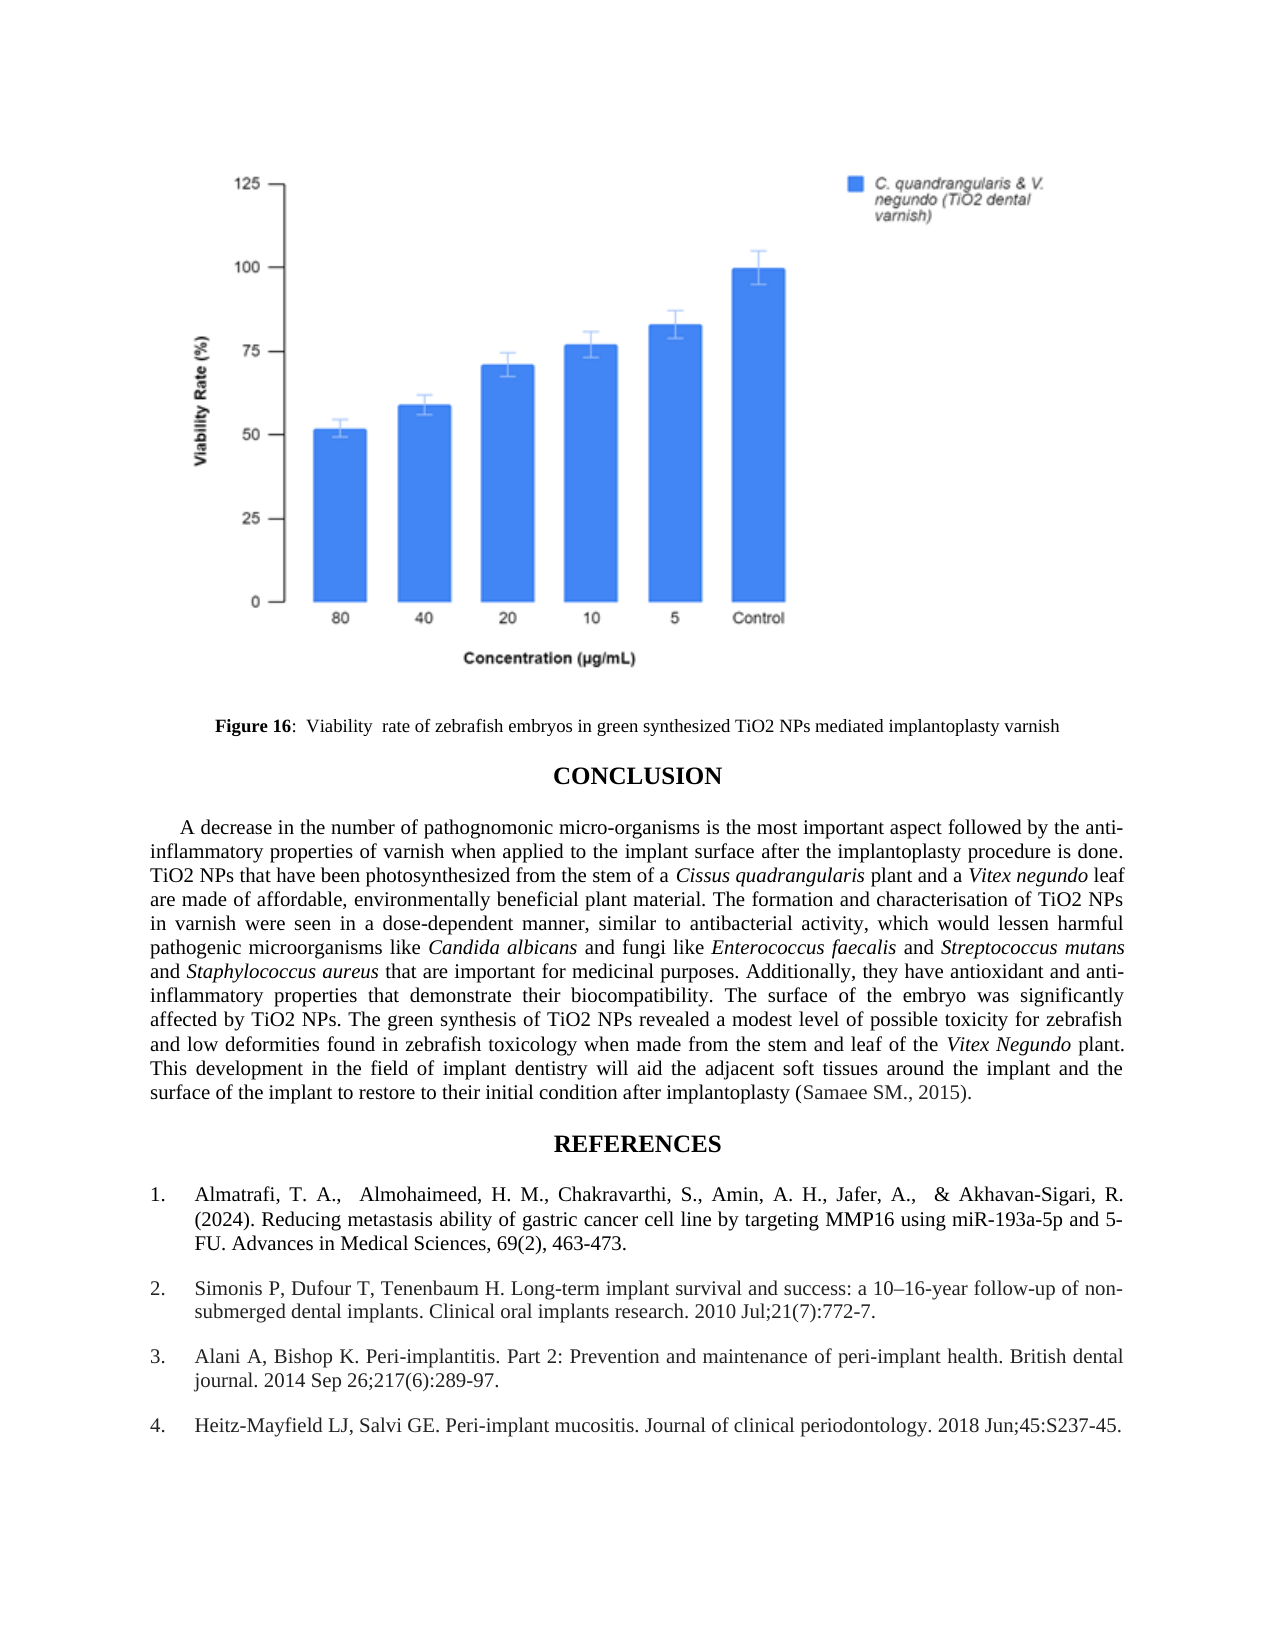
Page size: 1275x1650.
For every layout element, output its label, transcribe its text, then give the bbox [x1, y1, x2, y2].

picture [166, 150, 1109, 694]
text Alani A, Bishop K. Peri-implantitis. Part 2: Prevention and maintenance of peri-implant health. British dental journal. 2014 Sep 26;217(6):289-97. [150, 1368, 1125, 1392]
text Figure 16: Viability rate of zebrafish embryos in green synthesized TiO2 NPs mediated implantoplasty varnish [150, 714, 1125, 736]
text Simonis P, Dufour T, Tenenbaum H. Long‐term implant survival and success: a 10–16‐year follow‐up of non‐submerged dental implants. Clinical oral implants research. 2010 Jul;21(7):772-7. [551, 1299, 1125, 1323]
text A decrease in the number of pathognomonic micro-organisms is the most important aspect followed by the anti-inflammatory properties of varnish when applied to the implant surface after the implantoplasty procedure is done. TiO2 NPs that have been photosynthesized from the stem of a Cissus quadrangularis plant and a Vitex negundo leaf are made of affordable, environmentally beneficial plant material. The formation and characterisation of TiO2 NPs in varnish were seen in a dose-dependent manner, similar to antibacterial activity, which would lessen harmful pathogenic microorganisms like Candida albicans and fungi like Enterococcus faecalis and Streptococcus mutans and Staphylococcus aureus that are important for medicinal purposes. Additionally, they have antioxidant and anti-inflammatory properties that demonstrate their biocompatibility. The surface of the embryo was significantly affected by TiO2 NPs. The green synthesis of TiO2 NPs revealed a modest level of possible toxicity for zebrafish and low deformities found in zebrafish toxicology when made from the stem and leaf of the Vitex Negundo plant. This development in the field of implant dentistry will aid the adjacent soft tissues around the implant and the surface of the implant to restore to their initial condition after implantoplasty (Samaee SM., 2015). [150, 815, 1125, 1104]
text Almatrafi, T. A., Almohaimeed, H. M., Chakravarthi, S., Amin, A. H., Jafer, A., & Akhavan-Sigari, R. (2024). Reducing metastasis ability of gastric cancer cell line by targeting MMP16 using miR-193a-5p and 5-FU. Advances in Medical Sciences, 69(2), 463-473. [150, 1182, 1125, 1254]
subtitle CONCLUSION [150, 761, 1125, 790]
subtitle REFERENCES [150, 1129, 1125, 1157]
